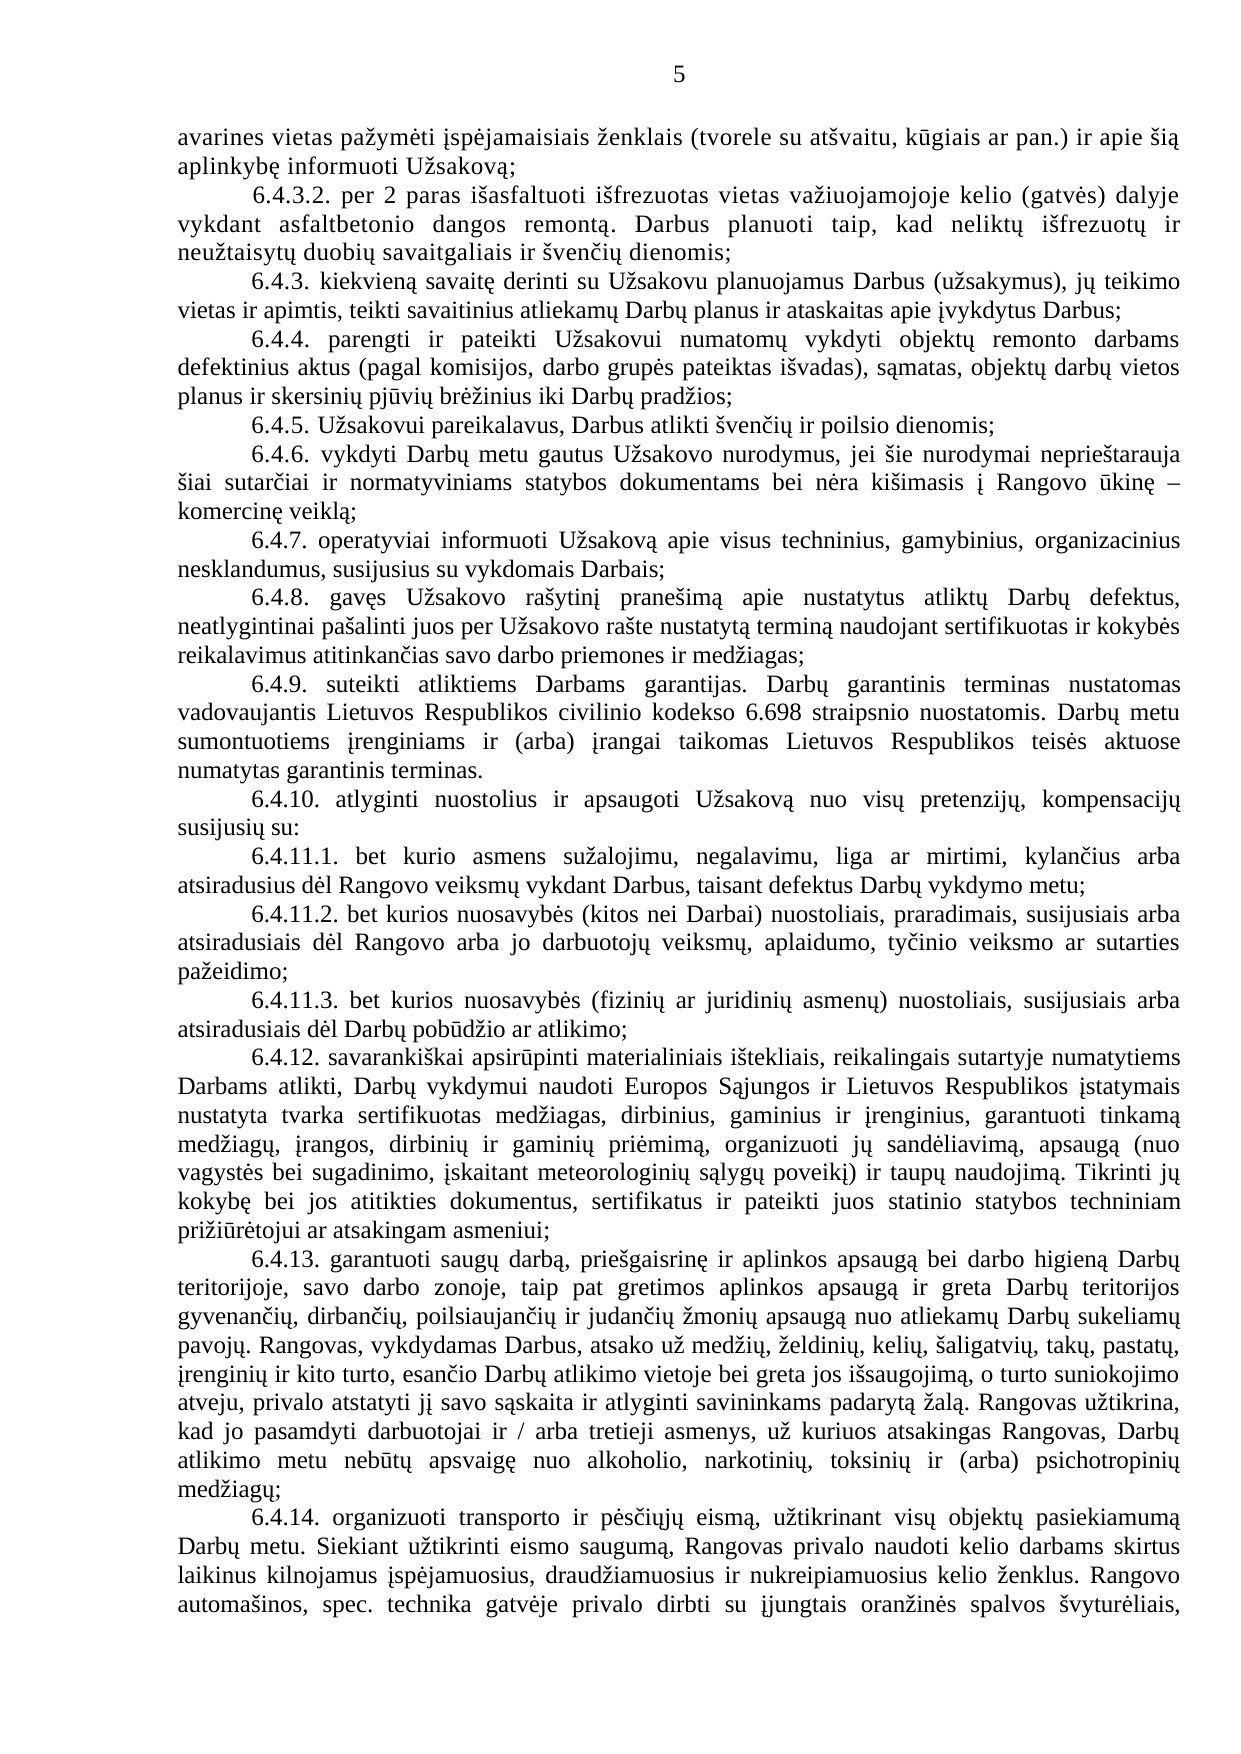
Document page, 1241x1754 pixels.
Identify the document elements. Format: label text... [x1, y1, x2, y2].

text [177, 1502, 1181, 1617]
text 6.4.5. Užsakovui pareikalavus, Darbus atlikti švenčių ir poilsio dienomis; [177, 410, 1181, 439]
text 6.4.4. parengti ir pateikti Užsakovui numatomų vykdyti objektų remonto darbams defektinius aktus (pagal komisijos, darbo grupės pateiktas išvadas), sąmatas, objektų darbų vietos planus ir skersinių pjūvių brėžinius iki Darbų pradžios; [177, 324, 1181, 410]
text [177, 122, 1181, 180]
text 6.4.13. garantuoti saugų darbą, priešgaisrinę ir aplinkos apsaugą bei darbo higieną Darbų teritorijoje, savo darbo zonoje, taip pat gretimos aplinkos apsaugą ir greta Darbų teritorijos gyvenančių, dirbančių, poilsiaujančių ir judančių žmonių apsaugą nuo atliekamų Darbų sukeliamų pavojų. Rangovas, vykdydamas Darbus, atsako už medžių, želdinių, kelių, šaligatvių, takų, pastatų, įrenginių ir kito turto, esančio Darbų atlikimo vietoje bei greta jos išsaugojimą, o turto suniokojimo atveju, privalo atstatyti jį savo sąskaita ir atlyginti savininkams padarytą žalą. Rangovas užtikrina, kad jo pasamdyti darbuotojai ir / arba tretieji asmenys, už kuriuos atsakingas Rangovas, Darbų atlikimo metu nebūtų apsvaigę nuo alkoholio, narkotinių, toksinių ir (arba) psichotropinių medžiagų; [177, 1244, 1181, 1502]
text 6.4.3.2. per 2 paras išasfaltuoti išfrezuotas vietas važiuojamojoje kelio (gatvės) dalyje vykdant asfaltbetonio dangos remontą. Darbus planuoti taip, kad neliktų išfrezuotų ir neužtaisytų duobių savaitgaliais ir švenčių dienomis; [177, 180, 1181, 266]
text 6.4.11.1. bet kurio asmens sužalojimu, negalavimu, liga ar mirtimi, kylančius arba atsiradusius dėl Rangovo veiksmų vykdant Darbus, taisant defektus Darbų vykdymo metu; [177, 841, 1181, 899]
text 6.4.3. kiekvieną savaitę derinti su Užsakovu planuojamus Darbus (užsakymus), jų teikimo vietas ir apimtis, teikti savaitinius atliekamų Darbų planus ir ataskaitas apie įvykdytus Darbus; [177, 266, 1181, 324]
text 6.4.11.3. bet kurios nuosavybės (fizinių ar juridinių asmenų) nuostoliais, susijusiais arba atsiradusiais dėl Darbų pobūdžio ar atlikimo; [177, 985, 1181, 1042]
text 6.4.10. atlyginti nuostolius ir apsaugoti Užsakovą nuo visų pretenzijų, kompensacijų susijusių su: [177, 784, 1181, 841]
text 6.4.7. operatyviai informuoti Užsakovą apie visus techninius, gamybinius, organizacinius nesklandumus, susijusius su vykdomais Darbais; [177, 525, 1181, 582]
text 6.4.9. suteikti atliktiems Darbams garantijas. Darbų garantinis terminas nustatomas vadovaujantis Lietuvos Respublikos civilinio kodekso 6.698 straipsnio nuostatomis. Darbų metu sumontuotiems įrenginiams ir (arba) įrangai taikomas Lietuvos Respublikos teisės aktuose numatytas garantinis terminas. [177, 669, 1181, 784]
text 6.4.12. savarankiškai apsirūpinti materialiniais ištekliais, reikalingais sutartyje numatytiems Darbams atlikti, Darbų vykdymui naudoti Europos Sąjungos ir Lietuvos Respublikos įstatymais nustatyta tvarka sertifikuotas medžiagas, dirbinius, gaminius ir įrenginius, garantuoti tinkamą medžiagų, įrangos, dirbinių ir gaminių priėmimą, organizuoti jų sandėliavimą, apsaugą (nuo vagystės bei sugadinimo, įskaitant meteorologinių sąlygų poveikį) ir taupų naudojimą. Tikrinti jų kokybę bei jos atitikties dokumentus, sertifikatus ir pateikti juos statinio statybos techniniam prižiūrėtojui ar atsakingam asmeniui; [177, 1042, 1181, 1244]
text 6.4.11.2. bet kurios nuosavybės (kitos nei Darbai) nuostoliais, praradimais, susijusiais arba atsiradusiais dėl Rangovo arba jo darbuotojų veiksmų, aplaidumo, tyčinio veiksmo ar sutarties pažeidimo; [177, 899, 1181, 985]
text 6.4.6. vykdyti Darbų metu gautus Užsakovo nurodymus, jei šie nurodymai neprieštarauja šiai sutarčiai ir normatyviniams statybos dokumentams bei nėra kišimasis į Rangovo ūkinę – komercinę veiklą; [177, 439, 1181, 525]
text 6.4.8. gavęs Užsakovo rašytinį pranešimą apie nustatytus atliktų Darbų defektus, neatlygintinai pašalinti juos per Užsakovo rašte nustatytą terminą naudojant sertifikuotas ir kokybės reikalavimus atitinkančias savo darbo priemones ir medžiagas; [177, 582, 1181, 669]
